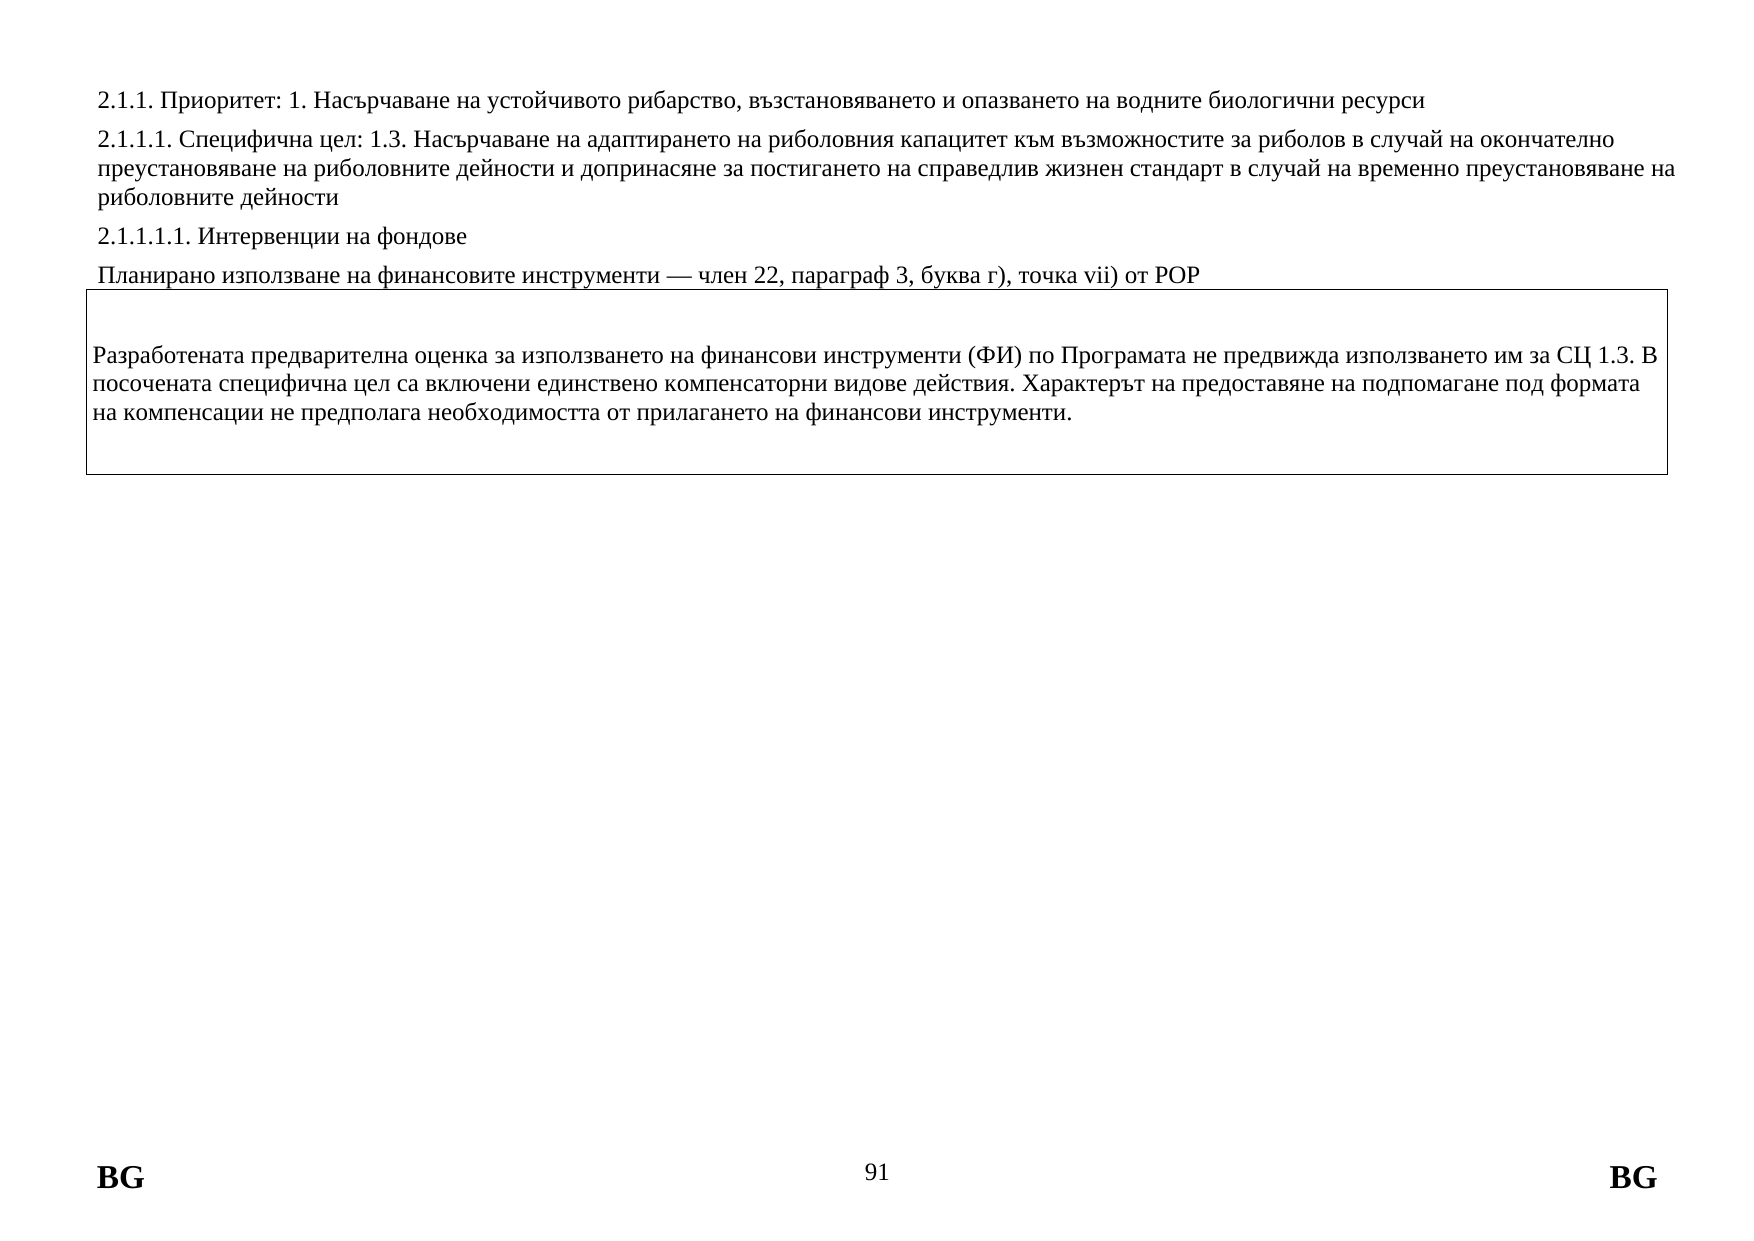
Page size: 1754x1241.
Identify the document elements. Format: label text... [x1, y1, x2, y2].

text [notranslate]2.1.1.1. Специфична цел: 1.3. Насърчаване на адаптирането на риболовния капацитет към възможностите за риболов в случай на окончателно преустановяване на риболовните дейности и допринасяне за постигането на справедлив жизнен стандарт в случай на временно преустановяване на риболовните дейности[/notranslate] [97, 124, 1679, 211]
text [notranslate]2.1.1. Приоритет: 1. Насърчаване на устойчивото рибарство, възстановяването и опазването на водните биологични ресурси[/notranslate] [97, 85, 1679, 114]
text [notranslate]2.1.1.1.1. Интервенции на фондове[/notranslate] [97, 221, 1679, 250]
table_header Разработената предварителна оценка за използването на финансови инструменти (ФИ) по Програмата не предвижда използването им за СЦ 1.3. В посочената специфична цел са включени единствено компенсаторни видове действия. Характерът на предоставяне на подпомагане под формата на компенсации не предполага необходимостта от прилагането на финансови инструменти. [87, 290, 1667, 473]
subtitle [notranslate]Планирано използване на финансовите инструменти — член 22, параграф 3, буква г), точка vii) от РОР [97, 260, 1679, 289]
